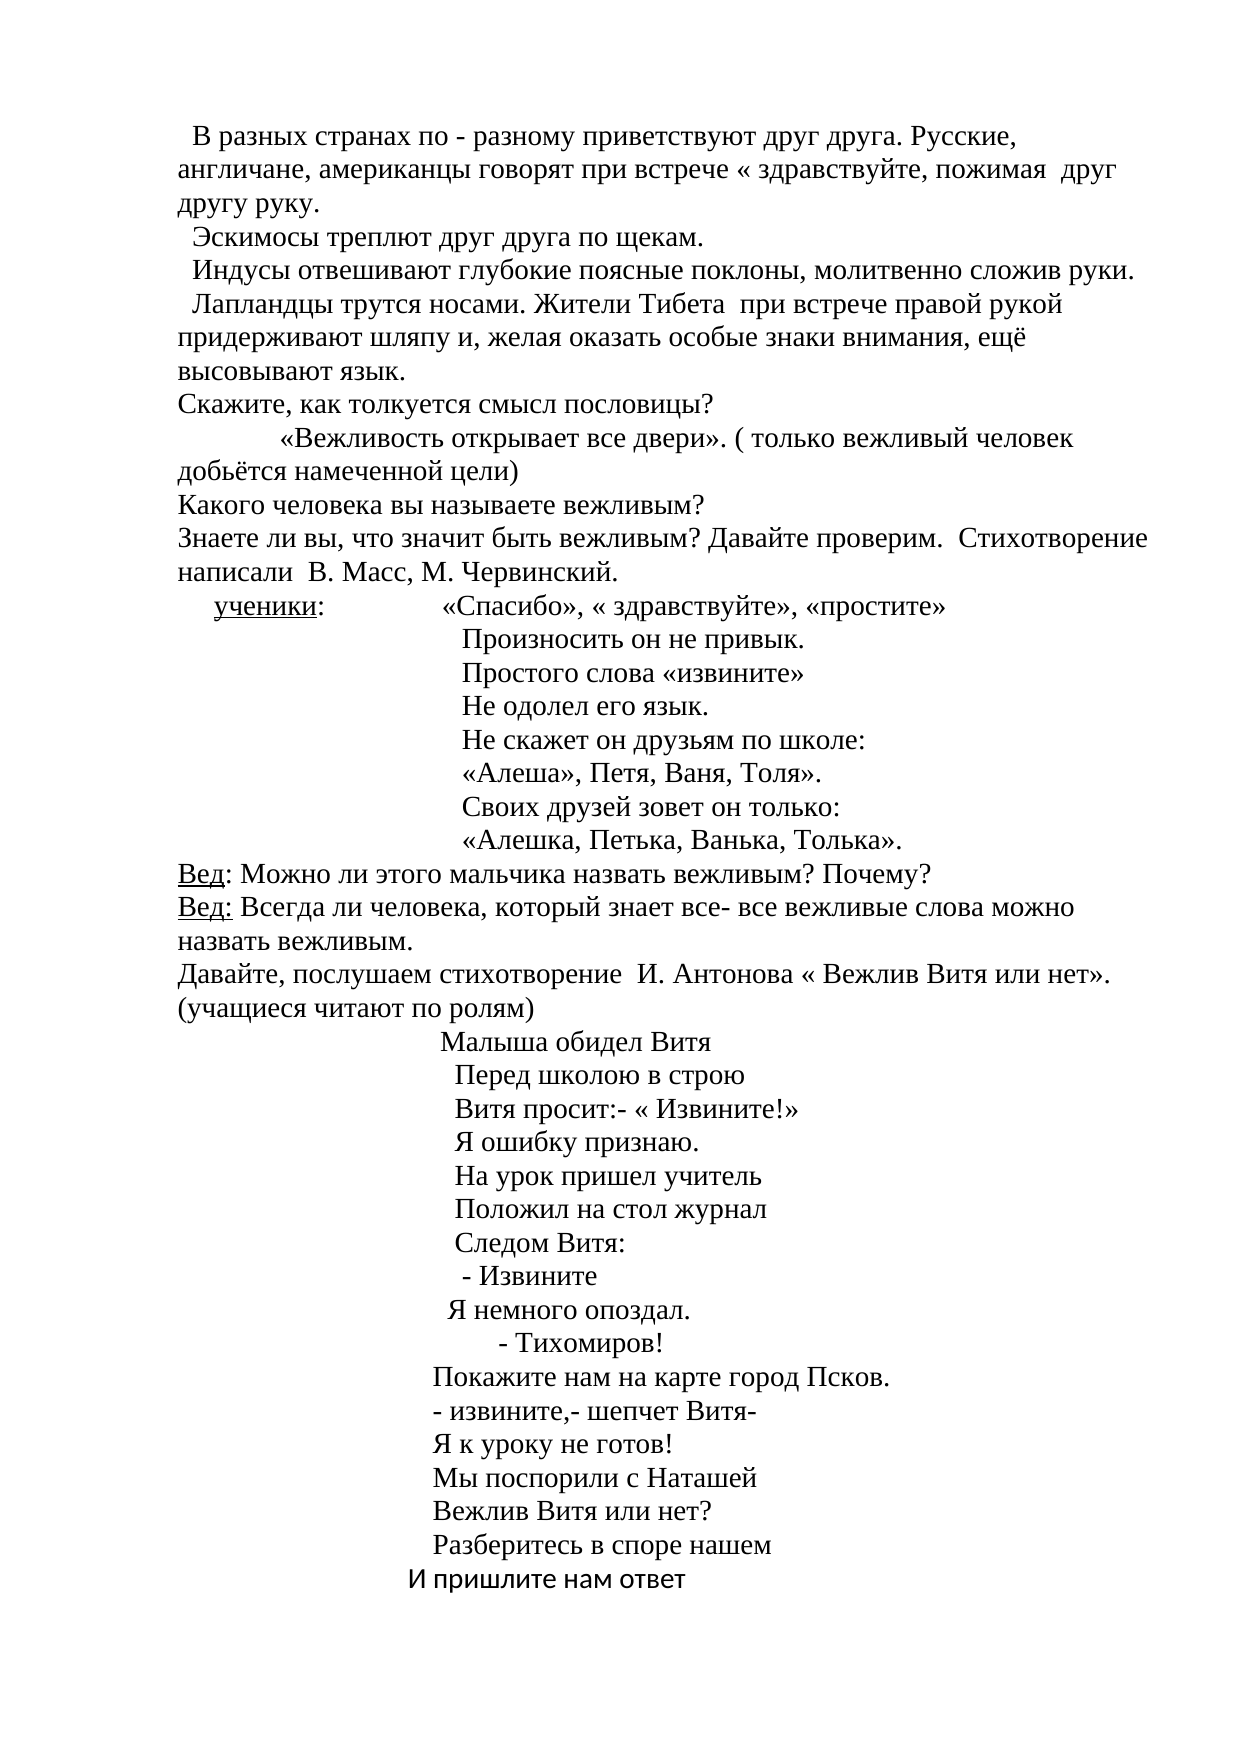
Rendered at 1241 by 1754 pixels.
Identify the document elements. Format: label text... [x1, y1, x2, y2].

text Своих друзей зовет он только: [177, 789, 1152, 822]
text На урок пришел учитель [177, 1158, 1152, 1191]
text Эскимосы треплют друг друга по щекам. [177, 219, 1152, 252]
text Давайте, послушаем стихотворение И. Антонова « Вежлив Витя или нет». [177, 957, 1152, 990]
text «Вежливость открывает все двери». ( только вежливый человек добьётся намеченной цели) [177, 420, 1152, 487]
text «Алешка, Петька, Ванька, Толька». [177, 822, 1152, 856]
text В разных странах по - разному приветствуют друг друга. Русские, англичане, американцы говорят при встрече « здравствуйте, пожимая друг другу руку. [177, 118, 1152, 219]
text Не одолел его язык. [177, 688, 1152, 722]
text - извините,- шепчет Витя- [177, 1393, 1152, 1426]
text Мы поспорили с Наташей [177, 1460, 1152, 1493]
text Я ошибку признаю. [177, 1124, 1152, 1158]
text Какого человека вы называете вежливым? [177, 487, 1152, 521]
text Следом Витя: [177, 1225, 1152, 1258]
text И пришлите нам ответ [177, 1560, 1152, 1596]
text Произносить он не привык. [177, 621, 1152, 655]
text Индусы отвешивают глубокие поясные поклоны, молитвенно сложив руки. [177, 252, 1152, 286]
text Вед: Можно ли этого мальчика назвать вежливым? Почему? [177, 856, 1152, 889]
text Малыша обидел Витя [177, 1024, 1152, 1057]
text Положил на стол журнал [177, 1191, 1152, 1225]
text Витя просит:- « Извините!» [177, 1091, 1152, 1124]
text Покажите нам на карте город Псков. [177, 1359, 1152, 1393]
text Я к уроку не готов! [177, 1426, 1152, 1460]
text Скажите, как толкуется смысл пословицы? [177, 386, 1152, 420]
text Разберитесь в споре нашем [177, 1527, 1152, 1560]
text - Тихомиров! [177, 1326, 1152, 1359]
text Лапландцы трутся носами. Жители Тибета при встрече правой рукой придерживают шляпу и, желая оказать особые знаки внимания, ещё высовывают язык. [177, 286, 1152, 386]
text Простого слова «извините» [177, 655, 1152, 688]
text «Алеша», Петя, Ваня, Толя». [177, 755, 1152, 789]
text Я немного опоздал. [177, 1292, 1152, 1326]
text Знаете ли вы, что значит быть вежливым? Давайте проверим. Стихотворение написали В. Масс, М. Червинский. [177, 521, 1152, 588]
text Не скажет он друзьям по школе: [177, 722, 1152, 755]
text Вежлив Витя или нет? [177, 1493, 1152, 1527]
text - Извините [177, 1258, 1152, 1292]
text (учащиеся читают по ролям) [177, 990, 1152, 1024]
text ученики: «Спасибо», « здравствуйте», «простите» [177, 588, 1152, 621]
text Перед школою в строю [177, 1057, 1152, 1091]
text Вед: Всегда ли человека, который знает все- все вежливые слова можно назвать вежливым. [177, 889, 1152, 957]
